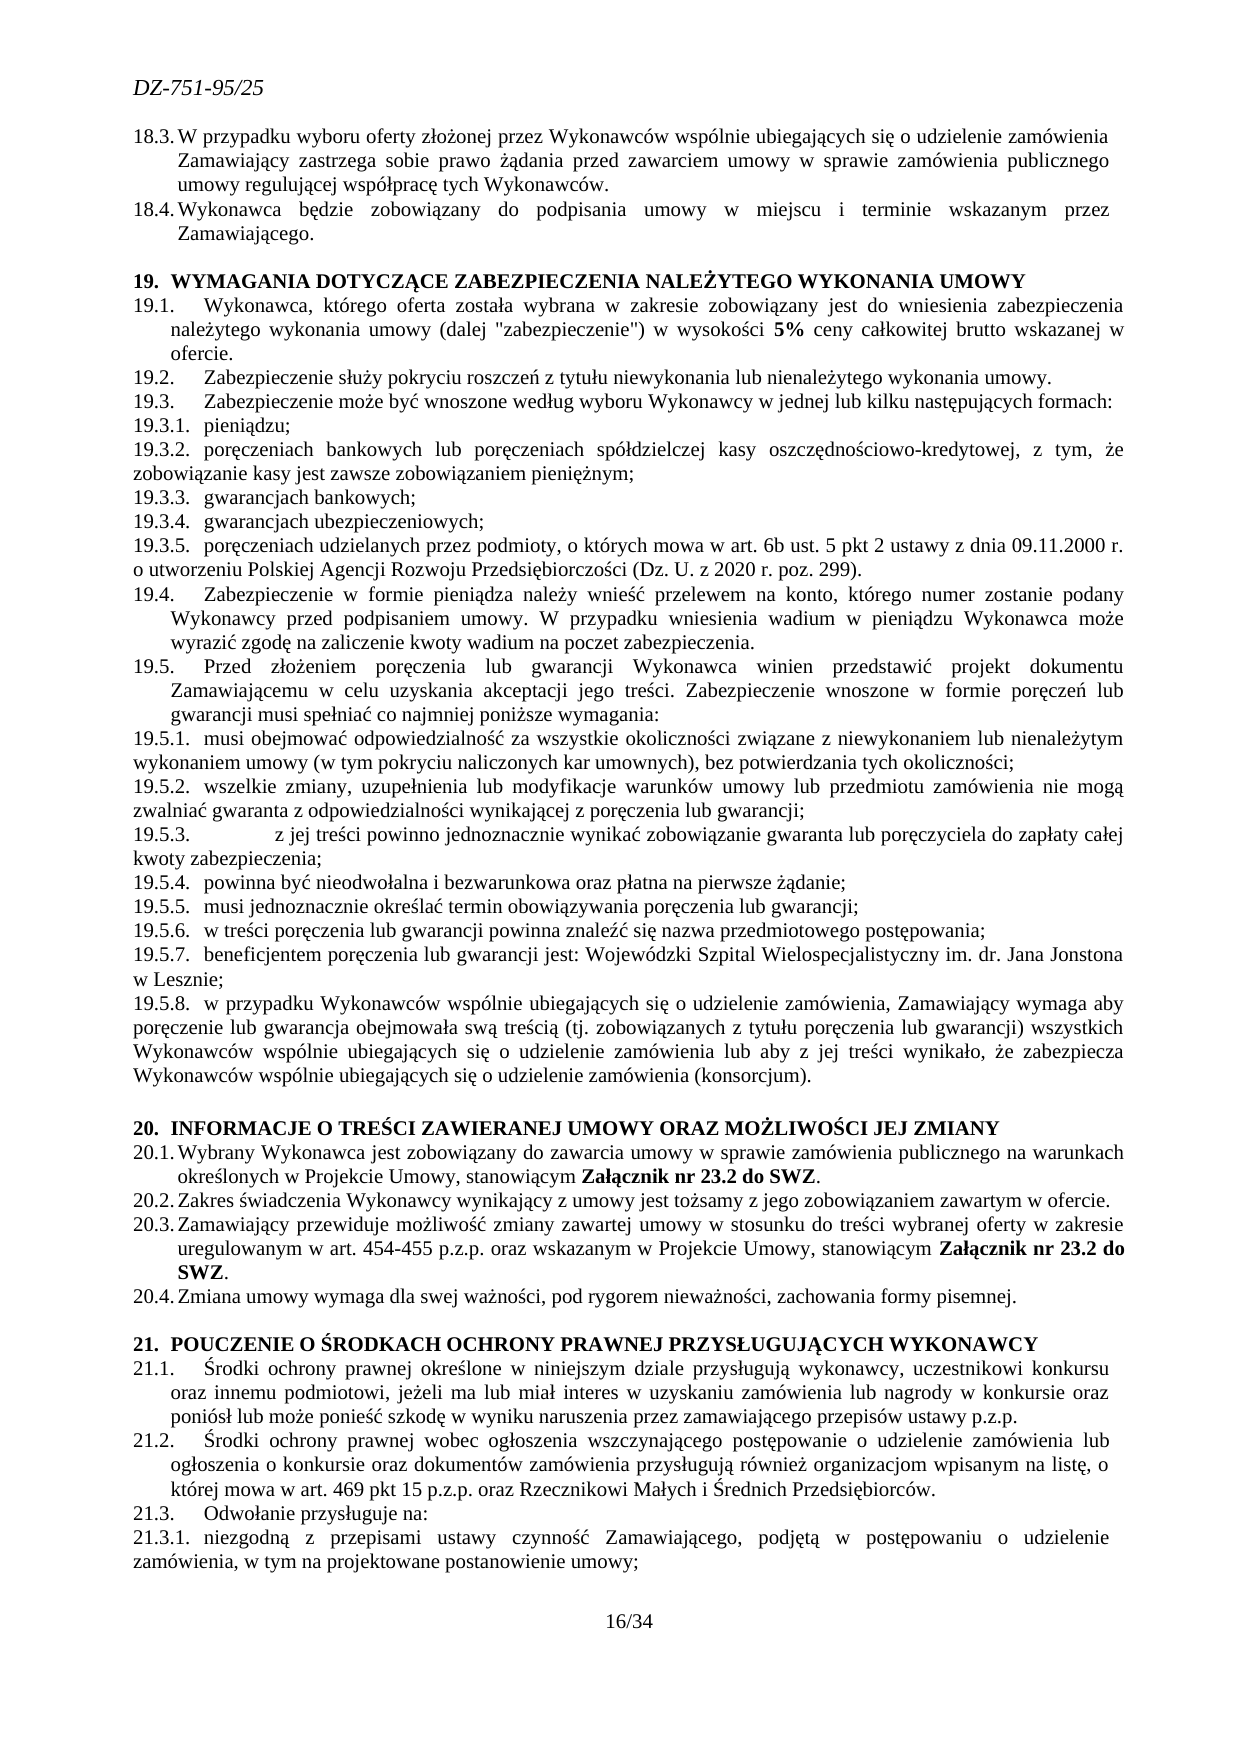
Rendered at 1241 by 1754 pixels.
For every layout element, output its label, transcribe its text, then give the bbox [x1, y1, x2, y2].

list poręczeniach bankowych lub poręczeniach spółdzielczej kasy oszczędnościowo-kredytowej, z tym, że zobowiązanie kasy jest zawsze zobowiązaniem pieniężnym; [133, 437, 1125, 485]
list musi obejmować odpowiedzialność za wszystkie okoliczności związane z niewykonaniem lub nienależytym wykonaniem umowy (w tym pokryciu naliczonych kar umownych), bez potwierdzania tych okoliczności; [133, 726, 1125, 774]
list POUCZENIE O ŚRODKACH OCHRONY PRAWNEJ PRZYSŁUGUJĄCYCH WYKONAWCY [133, 1332, 1110, 1356]
list Wybrany Wykonawca jest zobowiązany do zawarcia umowy w sprawie zamówienia publicznego na warunkach określonych w Projekcie Umowy, stanowiącym Załącznik nr 23.2 do SWZ. [133, 1139, 1125, 1188]
list WYMAGANIA DOTYCZĄCE ZABEZPIECZENIA NALEŻYTEGO WYKONANIA UMOWY [133, 269, 1110, 293]
list Środki ochrony prawnej określone w niniejszym dziale przysługują wykonawcy, uczestnikowi konkursu oraz innemu podmiotowi, jeżeli ma lub miał interes w uzyskaniu zamówienia lub nagrody w konkursie oraz poniósł lub może ponieść szkodę w wyniku naruszenia przez zamawiającego przepisów ustawy p.z.p. [133, 1356, 1110, 1428]
list Zamawiający przewiduje możliwość zmiany zawartej umowy w stosunku do treści wybranej oferty w zakresie uregulowanym w art. 454-455 p.z.p. oraz wskazanym w Projekcie Umowy, stanowiącym Załącznik nr 23.2 do SWZ. [133, 1212, 1125, 1284]
list W przypadku wyboru oferty złożonej przez Wykonawców wspólnie ubiegających się o udzielenie zamówienia Zamawiający zastrzega sobie prawo żądania przed zawarciem umowy w sprawie zamówienia publicznego umowy regulującej współpracę tych Wykonawców. [133, 124, 1110, 196]
list Środki ochrony prawnej wobec ogłoszenia wszczynającego postępowanie o udzielenie zamówienia lub ogłoszenia o konkursie oraz dokumentów zamówienia przysługują również organizacjom wpisanym na listę, o której mowa w art. 469 pkt 15 p.z.p. oraz Rzecznikowi Małych i Średnich Przedsiębiorców. [133, 1428, 1110, 1501]
list gwarancjach ubezpieczeniowych; [133, 509, 1125, 533]
list w przypadku Wykonawców wspólnie ubiegających się o udzielenie zamówienia, Zamawiający wymaga aby poręczenie lub gwarancja obejmowała swą treścią (tj. zobowiązanych z tytułu poręczenia lub gwarancji) wszystkich Wykonawców wspólnie ubiegających się o udzielenie zamówienia lub aby z jej treści wynikało, że zabezpiecza Wykonawców wspólnie ubiegających się o udzielenie zamówienia (konsorcjum). [133, 991, 1125, 1087]
list Zabezpieczenie może być wnoszone według wyboru Wykonawcy w jednej lub kilku następujących formach: [133, 389, 1125, 413]
list niezgodną z przepisami ustawy czynność Zamawiającego, podjętą w postępowaniu o udzielenie zamówienia, w tym na projektowane postanowienie umowy; [133, 1524, 1110, 1573]
list INFORMACJE O TREŚCI ZAWIERANEJ UMOWY ORAZ MOŻLIWOŚCI JEJ ZMIANY [133, 1116, 1110, 1139]
list powinna być nieodwołalna i bezwarunkowa oraz płatna na pierwsze żądanie; [133, 870, 1125, 894]
list musi jednoznacznie określać termin obowiązywania poręczenia lub gwarancji; [133, 894, 1125, 918]
list Wykonawca, którego oferta została wybrana w zakresie zobowiązany jest do wniesienia zabezpieczenia należytego wykonania umowy (dalej "zabezpieczenie") w wysokości 5% ceny całkowitej brutto wskazanej w ofercie. [133, 293, 1125, 365]
list wszelkie zmiany, uzupełnienia lub modyfikacje warunków umowy lub przedmiotu zamówienia nie mogą zwalniać gwaranta z odpowiedzialności wynikającej z poręczenia lub gwarancji; [133, 774, 1125, 822]
list gwarancjach bankowych; [133, 485, 1125, 509]
list Zmiana umowy wymaga dla swej ważności, pod rygorem nieważności, zachowania formy pisemnej. [133, 1284, 1125, 1308]
list Zabezpieczenie w formie pieniądza należy wnieść przelewem na konto, którego numer zostanie podany Wykonawcy przed podpisaniem umowy. W przypadku wniesienia wadium w pieniądzu Wykonawca może wyrazić zgodę na zaliczenie kwoty wadium na poczet zabezpieczenia. [133, 581, 1125, 654]
list Odwołanie przysługuje na: [133, 1501, 1110, 1524]
list Wykonawca będzie zobowiązany do podpisania umowy w miejscu i terminie wskazanym przez Zamawiającego. [133, 196, 1110, 244]
list w treści poręczenia lub gwarancji powinna znaleźć się nazwa przedmiotowego postępowania; [133, 918, 1125, 942]
list pieniądzu; [133, 413, 1125, 437]
list Przed złożeniem poręczenia lub gwarancji Wykonawca winien przedstawić projekt dokumentu Zamawiającemu w celu uzyskania akceptacji jego treści. Zabezpieczenie wnoszone w formie poręczeń lub gwarancji musi spełniać co najmniej poniższe wymagania: [133, 654, 1125, 726]
list beneficjentem poręczenia lub gwarancji jest: Wojewódzki Szpital Wielospecjalistyczny im. dr. Jana Jonstona w Lesznie; [133, 942, 1125, 991]
list poręczeniach udzielanych przez podmioty, o których mowa w art. 6b ust. 5 pkt 2 ustawy z dnia 09.11.2000 r. o utworzeniu Polskiej Agencji Rozwoju Przedsiębiorczości (Dz. U. z 2020 r. poz. 299). [133, 533, 1125, 581]
list z jej treści powinno jednoznacznie wynikać zobowiązanie gwaranta lub poręczyciela do zapłaty całej kwoty zabezpieczenia; [133, 822, 1125, 870]
list Zakres świadczenia Wykonawcy wynikający z umowy jest tożsamy z jego zobowiązaniem zawartym w ofercie. [133, 1188, 1125, 1212]
list Zabezpieczenie służy pokryciu roszczeń z tytułu niewykonania lub nienależytego wykonania umowy. [133, 365, 1125, 389]
